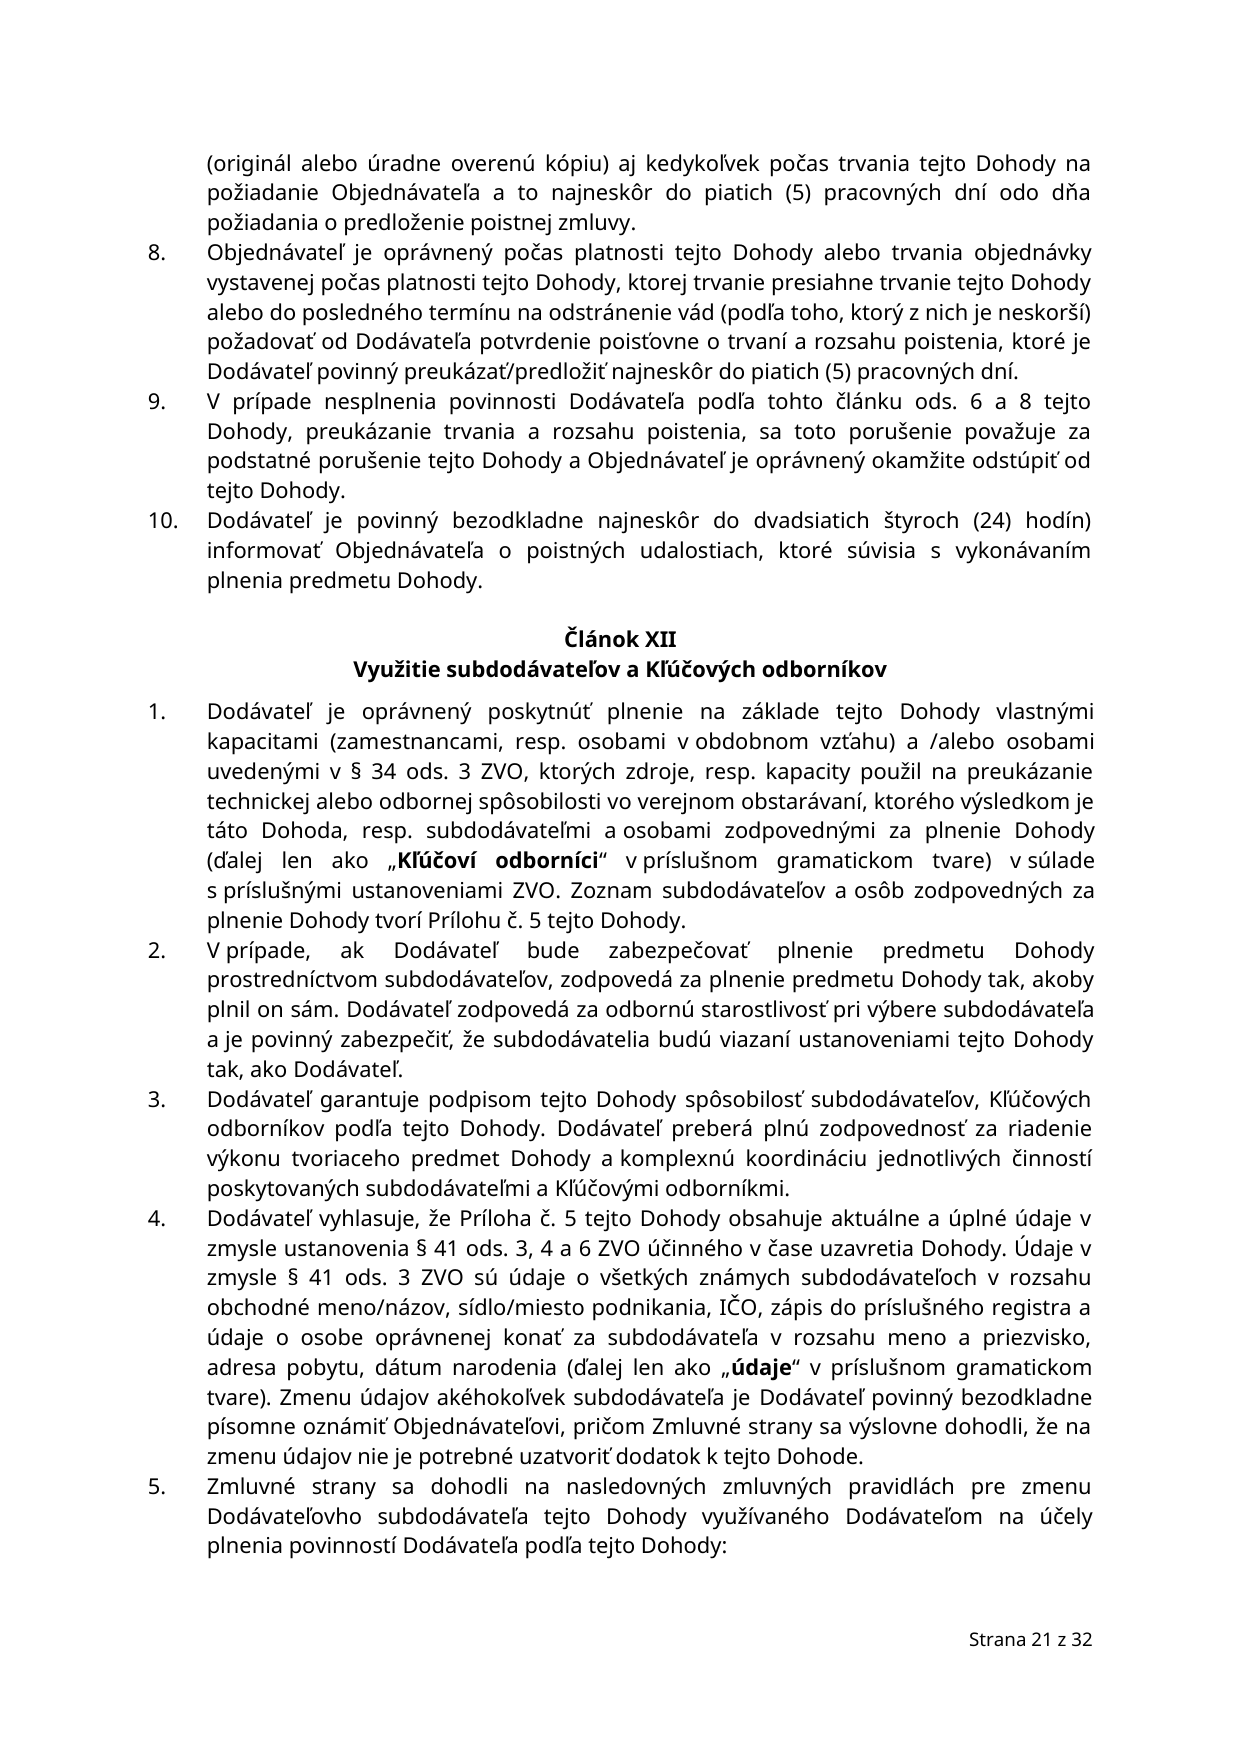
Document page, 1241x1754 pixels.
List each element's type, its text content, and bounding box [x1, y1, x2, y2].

list V prípade, ak Dodávateľ bude zabezpečovať plnenie predmetu Dohody prostredníctvom subdodávateľov, zodpovedá za plnenie predmetu Dohody tak, akoby plnil on sám. Dodávateľ zodpovedá za odbornú starostlivosť pri výbere subdodávateľa a je povinný zabezpečiť, že subdodávatelia budú viazaní ustanoveniami tejto Dohody tak, ako Dodávateľ. [148, 935, 1095, 1084]
list Objednávateľ je oprávnený počas platnosti tejto Dohody alebo trvania objednávky vystavenej počas platnosti tejto Dohody, ktorej trvanie presiahne trvanie tejto Dohody alebo do posledného termínu na odstránenie vád (podľa toho, ktorý z nich je neskorší) požadovať od Dodávateľa potvrdenie poisťovne o trvaní a rozsahu poistenia, ktoré je Dodávateľ povinný preukázať/predložiť najneskôr do piatich (5) pracovných dní. [148, 237, 1093, 386]
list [148, 148, 1093, 237]
list Dodávateľ je oprávnený poskytnúť plnenie na základe tejto Dohody vlastnými kapacitami (zamestnancami, resp. osobami v obdobnom vzťahu) a /alebo osobami uvedenými v § 34 ods. 3 ZVO, ktorých zdroje, resp. kapacity použil na preukázanie technickej alebo odbornej spôsobilosti vo verejnom obstarávaní, ktorého výsledkom je táto Dohoda, resp. subdodávateľmi a osobami zodpovednými za plnenie Dohody (ďalej len ako „Kľúčoví odborníci“ v príslušnom gramatickom tvare) v súlade s príslušnými ustanoveniami ZVO. Zoznam subdodávateľov a osôb zodpovedných za plnenie Dohody tvorí Prílohu č. 5 tejto Dohody. [148, 696, 1095, 935]
subtitle Využitie subdodávateľov a Kľúčových odborníkov [148, 654, 1093, 684]
subtitle Článok XII [148, 624, 1093, 654]
list V prípade nesplnenia povinnosti Dodávateľa podľa tohto článku ods. 6 a 8 tejto Dohody, preukázanie trvania a rozsahu poistenia, sa toto porušenie považuje za podstatné porušenie tejto Dohody a Objednávateľ je oprávnený okamžite odstúpiť od tejto Dohody. [148, 386, 1093, 505]
list Zmluvné strany sa dohodli na nasledovných zmluvných pravidlách pre zmenu Dodávateľovho subdodávateľa tejto Dohody využívaného Dodávateľom na účely plnenia povinností Dodávateľa podľa tejto Dohody: [148, 1471, 1093, 1560]
list Dodávateľ vyhlasuje, že Príloha č. 5 tejto Dohody obsahuje aktuálne a úplné údaje v zmysle ustanovenia § 41 ods. 3, 4 a 6 ZVO účinného v čase uzavretia Dohody. Údaje v zmysle § 41 ods. 3 ZVO sú údaje o všetkých známych subdodávateľoch v rozsahu obchodné meno/názov, sídlo/miesto podnikania, IČO, zápis do príslušného registra a údaje o osobe oprávnenej konať za subdodávateľa v rozsahu meno a priezvisko, adresa pobytu, dátum narodenia (ďalej len ako „údaje“ v príslušnom gramatickom tvare). Zmenu údajov akéhokoľvek subdodávateľa je Dodávateľ povinný bezodkladne písomne oznámiť Objednávateľovi, pričom Zmluvné strany sa výslovne dohodli, že na zmenu údajov nie je potrebné uzatvoriť dodatok k tejto Dohode. [148, 1203, 1093, 1471]
list Dodávateľ je povinný bezodkladne najneskôr do dvadsiatich štyroch (24) hodín) informovať Objednávateľa o poistných udalostiach, ktoré súvisia s vykonávaním plnenia predmetu Dohody. [148, 505, 1093, 594]
list Dodávateľ garantuje podpisom tejto Dohody spôsobilosť subdodávateľov, Kľúčových odborníkov podľa tejto Dohody. Dodávateľ preberá plnú zodpovednosť za riadenie výkonu tvoriaceho predmet Dohody a komplexnú koordináciu jednotlivých činností poskytovaných subdodávateľmi a Kľúčovými odborníkmi. [148, 1084, 1093, 1203]
